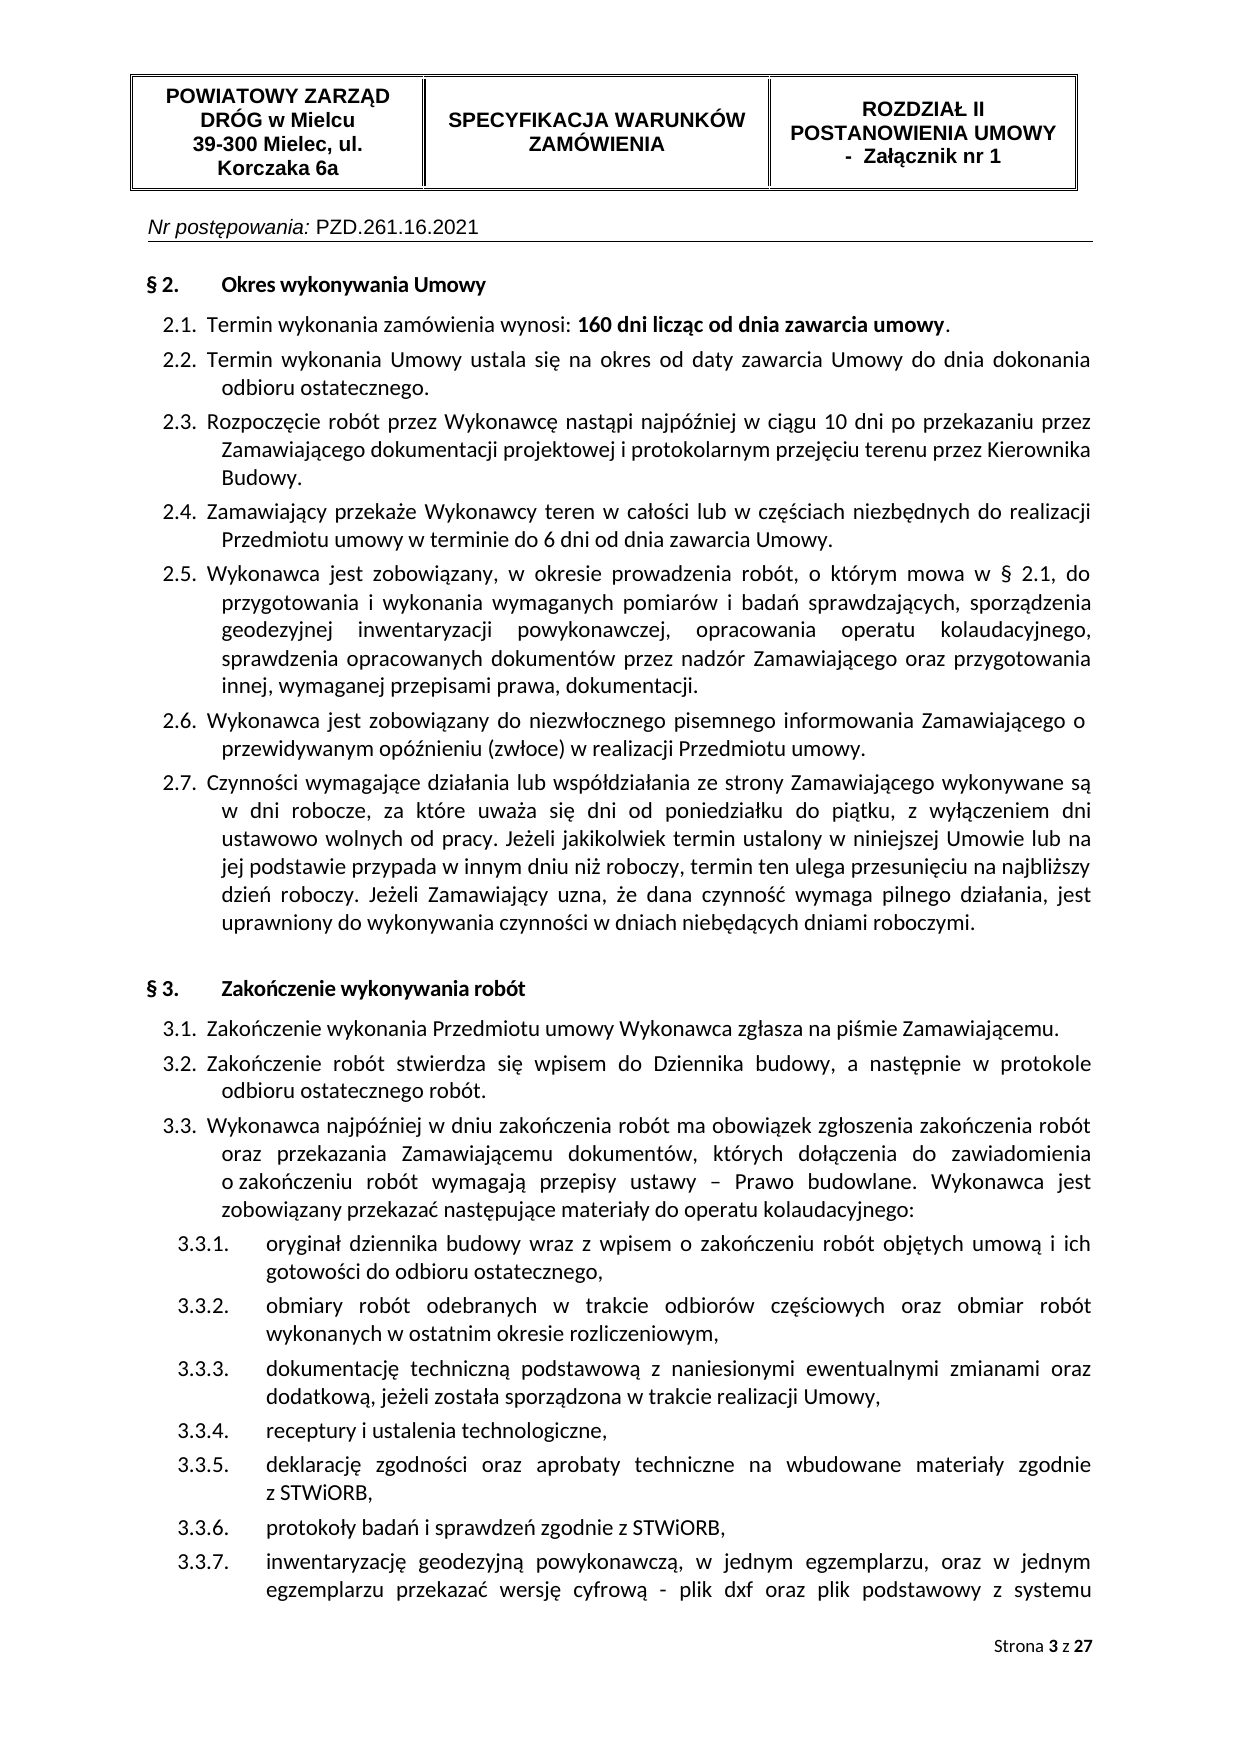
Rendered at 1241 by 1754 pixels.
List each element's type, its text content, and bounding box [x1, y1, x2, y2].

subtitle obmiary robót odebranych w trakcie odbiorów częściowych oraz obmiar robót wykonanych w ostatnim okresie rozliczeniowym, [177, 1292, 1093, 1348]
subtitle Okres wykonywania Umowy [162, 270, 1093, 298]
subtitle Termin wykonania zamówienia wynosi: 160 dni licząc od dnia zawarcia umowy. [162, 310, 1093, 338]
subtitle deklarację zgodności oraz aprobaty techniczne na wbudowane materiały zgodnie z STWiORB, [177, 1450, 1093, 1506]
subtitle Zamawiający przekaże Wykonawcy teren w całości lub w częściach niezbędnych do realizacji Przedmiotu umowy w terminie do 6 dni od dnia zawarcia Umowy. [162, 497, 1093, 553]
subtitle dokumentację techniczną podstawową z naniesionymi ewentualnymi zmianami oraz dodatkową, jeżeli została sporządzona w trakcie realizacji Umowy, [177, 1354, 1093, 1410]
subtitle Zakończenie robót stwierdza się wpisem do Dziennika budowy, a następnie w protokole odbioru ostatecznego robót. [162, 1049, 1093, 1105]
subtitle protokoły badań i sprawdzeń zgodnie z STWiORB, [177, 1513, 1093, 1541]
subtitle Rozpoczęcie robót przez Wykonawcę nastąpi najpóźniej w ciągu 10 dni po przekazaniu przez Zamawiającego dokumentacji projektowej i protokolarnym przejęciu terenu przez Kierownika Budowy. [162, 407, 1093, 491]
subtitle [177, 1547, 1093, 1603]
subtitle Zakończenie wykonania Przedmiotu umowy Wykonawca zgłasza na piśmie Zamawiającemu. [162, 1014, 1093, 1042]
subtitle Zakończenie wykonywania robót [162, 974, 1093, 1002]
subtitle receptury i ustalenia technologiczne, [177, 1416, 1093, 1444]
subtitle Termin wykonania Umowy ustala się na okres od daty zawarcia Umowy do dnia dokonania odbioru ostatecznego. [162, 345, 1093, 401]
subtitle Wykonawca najpóźniej w dniu zakończenia robót ma obowiązek zgłoszenia zakończenia robót oraz przekazania Zamawiającemu dokumentów, których dołączenia do zawiadomienia o zakończeniu robót wymagają przepisy ustawy – Prawo budowlane. Wykonawca jest zobowiązany przekazać następujące materiały do operatu kolaudacyjnego: [162, 1111, 1093, 1223]
subtitle Wykonawca jest zobowiązany do niezwłocznego pisemnego informowania Zamawiającego o przewidywanym opóźnieniu (zwłoce) w realizacji Przedmiotu umowy. [162, 706, 1093, 762]
subtitle Czynności wymagające działania lub współdziałania ze strony Zamawiającego wykonywane są w dni robocze, za które uważa się dni od poniedziałku do piątku, z wyłączeniem dni ustawowo wolnych od pracy. Jeżeli jakikolwiek termin ustalony w niniejszej Umowie lub na jej podstawie przypada w innym dniu niż roboczy, termin ten ulega przesunięciu na najbliższy dzień roboczy. Jeżeli Zamawiający uzna, że dana czynność wymaga pilnego działania, jest uprawniony do wykonywania czynności w dniach niebędących dniami roboczymi. [162, 768, 1093, 936]
subtitle oryginał dziennika budowy wraz z wpisem o zakończeniu robót objętych umową i ich gotowości do odbioru ostatecznego, [177, 1229, 1093, 1285]
subtitle Wykonawca jest zobowiązany, w okresie prowadzenia robót, o którym mowa w § 2.1, do przygotowania i wykonania wymaganych pomiarów i badań sprawdzających, sporządzenia geodezyjnej inwentaryzacji powykonawczej, opracowania operatu kolaudacyjnego, sprawdzenia opracowanych dokumentów przez nadzór Zamawiającego oraz przygotowania innej, wymaganej przepisami prawa, dokumentacji. [162, 559, 1093, 700]
